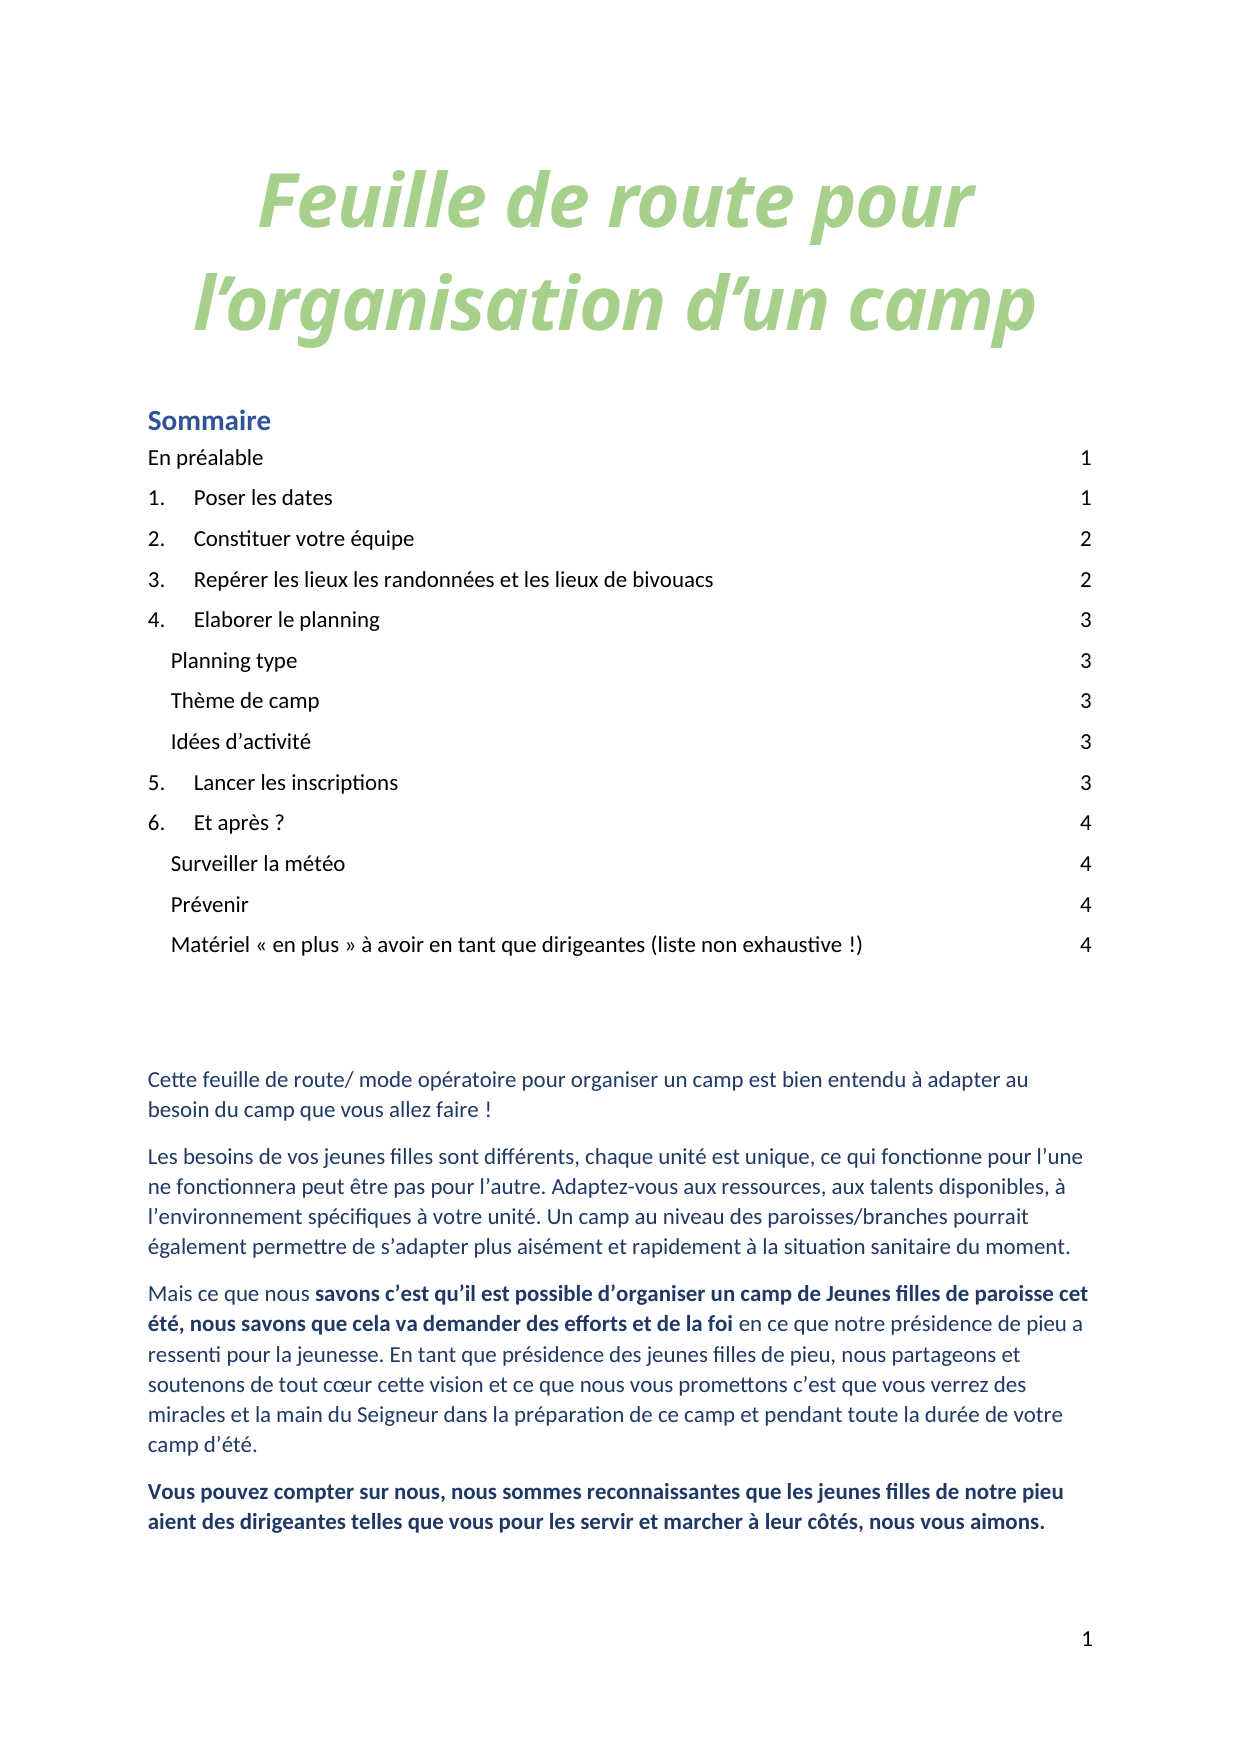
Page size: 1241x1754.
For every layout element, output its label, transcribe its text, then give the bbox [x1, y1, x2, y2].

text Sommaire [148, 402, 1093, 438]
text Cette feuille de route/ mode opératoire pour organiser un camp est bien entendu à adapter au besoin du camp que vous allez faire ! [148, 1065, 1093, 1123]
text Mais ce que nous savons c’est qu’il est possible d’organiser un camp de Jeunes filles de paroisse cet été, nous savons que cela va demander des efforts et de la foi en ce que notre présidence de pieu a ressenti pour la jeunesse. En tant que présidence des jeunes filles de pieu, nous partageons et soutenons de tout cœur cette vision et ce que nous vous promettons c’est que vous verrez des miracles et la main du Seigneur dans la préparation de ce camp et pendant toute la durée de votre camp d’été. [148, 1279, 1093, 1458]
title Feuille de route pour l’organisation d’un camp [148, 148, 1093, 352]
text Les besoins de vos jeunes filles sont différents, chaque unité est unique, ce qui fonctionne pour l’une ne fonctionnera peut être pas pour l’autre. Adaptez-vous aux ressources, aux talents disponibles, à l’environnement spécifiques à votre unité. Un camp au niveau des paroisses/branches pourrait également permettre de s’adapter plus aisément et rapidement à la situation sanitaire du moment. [148, 1142, 1093, 1261]
text Vous pouvez compter sur nous, nous sommes reconnaissantes que les jeunes filles de notre pieu aient des dirigeantes telles que vous pour les servir et marcher à leur côtés, nous vous aimons. [148, 1477, 1093, 1536]
